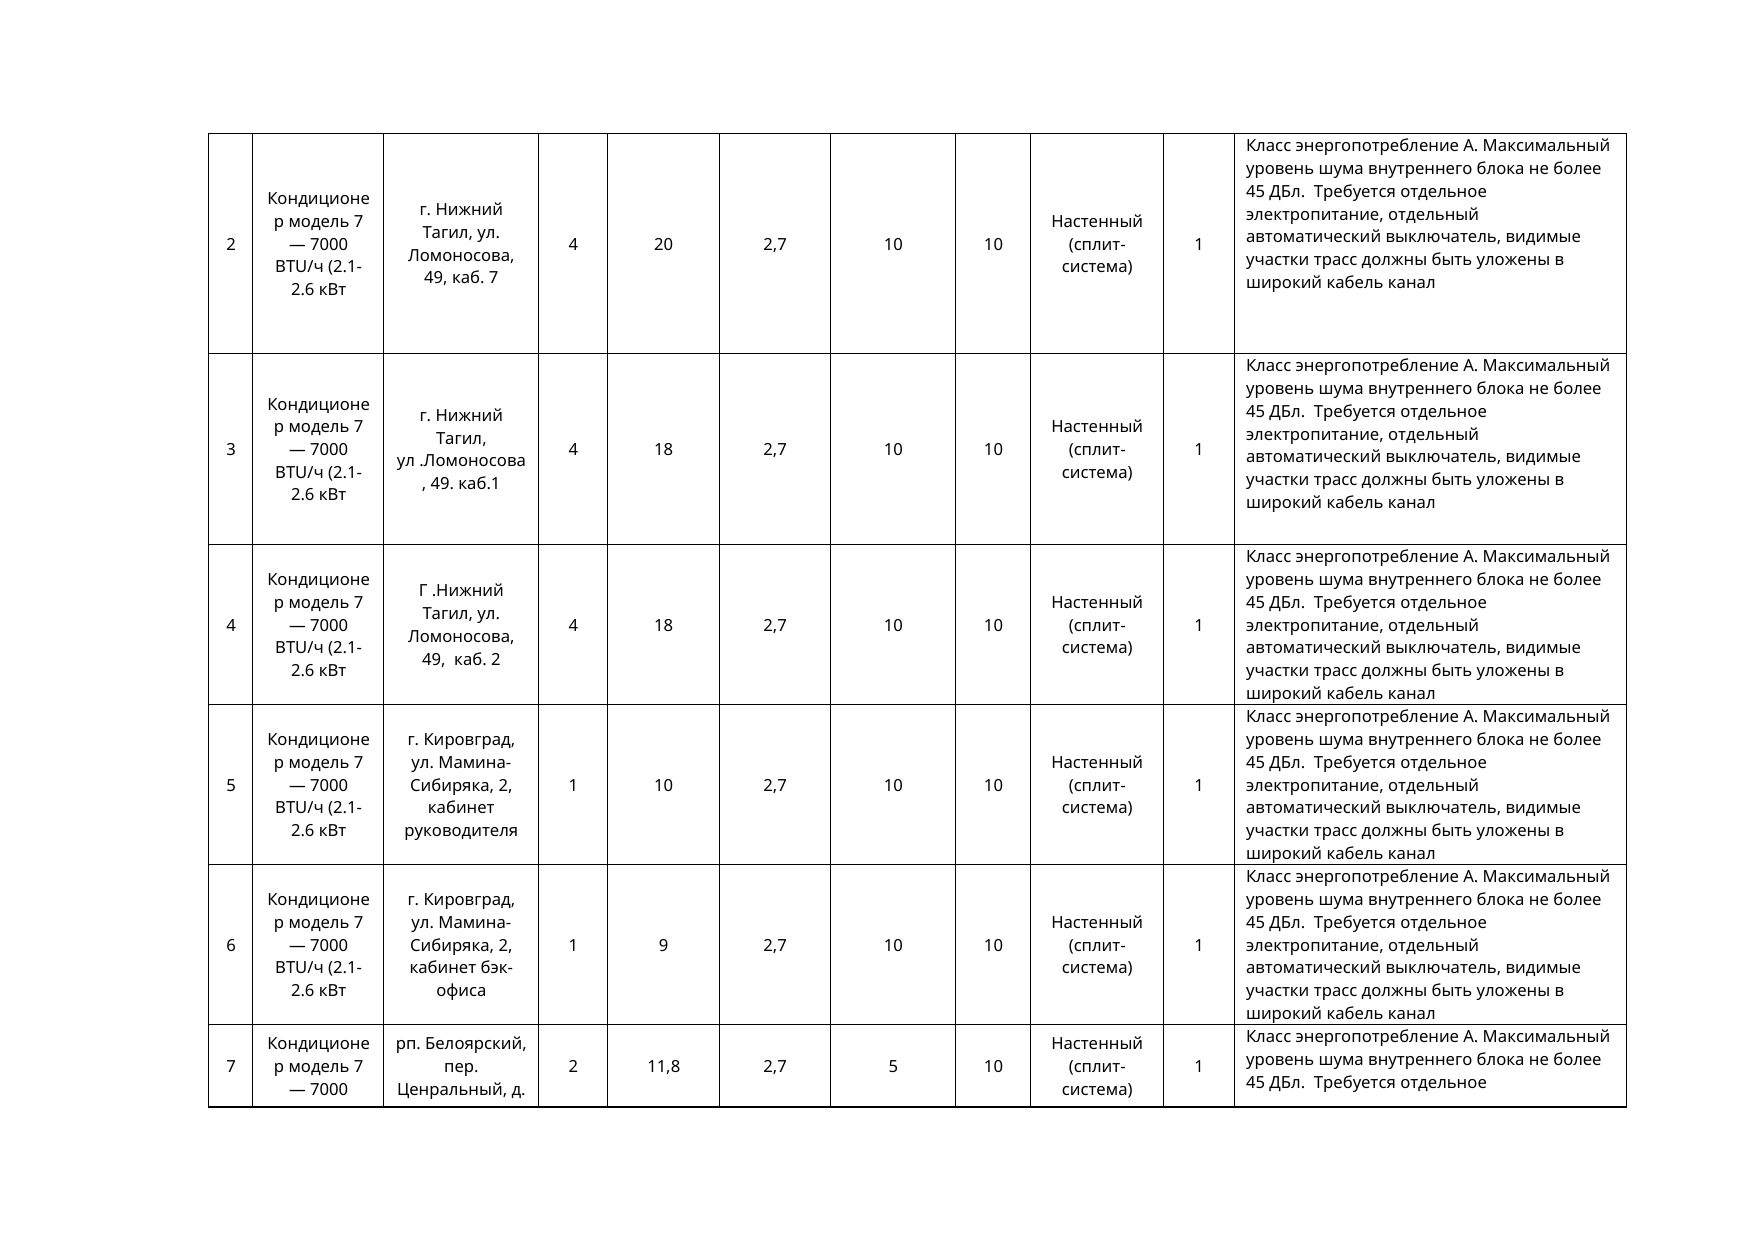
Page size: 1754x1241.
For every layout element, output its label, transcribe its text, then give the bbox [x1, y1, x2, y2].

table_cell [1031, 134, 1163, 353]
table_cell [1031, 1025, 1163, 1106]
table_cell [384, 1025, 538, 1106]
table_cell 1 [539, 705, 607, 864]
table_cell г. Нижний Тагил, ул. Ломоносова, 49, каб. 7 [384, 134, 538, 353]
table_cell г. Кировград, ул. Мамина-Сибиряка, 2, кабинет бэк-офиса [384, 865, 538, 1024]
table_cell 10 [831, 354, 955, 544]
table_cell 2 [209, 134, 252, 353]
table_cell 3 [209, 354, 252, 544]
table_cell Г .Нижний Тагил, ул. Ломоносова, 49, каб. 2 [384, 545, 538, 704]
table_cell 10 [608, 705, 719, 864]
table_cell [1235, 1025, 1626, 1106]
table_cell 1 [1164, 705, 1234, 864]
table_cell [253, 1025, 383, 1106]
table_cell Настенный (сплит-система) [1031, 705, 1163, 864]
table_cell 4 [209, 545, 252, 704]
table_cell г. Кировград, ул. Мамина-Сибиряка, 2, кабинет руководителя [384, 705, 538, 864]
table_cell г. Нижний Тагил, ул .Ломоносова, 49. каб.1 [384, 354, 538, 544]
table_cell 4 [539, 354, 607, 544]
table_cell 10 [956, 865, 1030, 1024]
table_cell 10 [831, 545, 955, 704]
table_cell 1 [1164, 865, 1234, 1024]
table_cell 1 [1164, 1025, 1234, 1106]
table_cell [253, 134, 383, 353]
table_cell Настенный (сплит-система) [1031, 354, 1163, 544]
table_cell 10 [956, 134, 1030, 353]
table_cell 1 [1164, 354, 1234, 544]
table_cell 4 [539, 545, 607, 704]
table_cell Кондиционер модель 7 — 7000 BTU/ч (2.1-2.6 кВт [253, 865, 383, 1024]
table_cell 4 [539, 134, 607, 353]
table_cell 2,7 [720, 865, 830, 1024]
table_cell 10 [956, 705, 1030, 864]
table_cell Кондиционер модель 7 — 7000 BTU/ч (2.1-2.6 кВт [253, 545, 383, 704]
table_cell Кондиционер модель 7 — 7000 BTU/ч (2.1-2.6 кВт [253, 705, 383, 864]
table_cell 5 [209, 705, 252, 864]
table_cell 10 [956, 354, 1030, 544]
table_cell 20 [608, 134, 719, 353]
table_cell 10 [956, 1025, 1030, 1106]
table_cell 5 [831, 1025, 955, 1106]
table_cell 10 [831, 865, 955, 1024]
table_cell 10 [831, 134, 955, 353]
table_cell 18 [608, 354, 719, 544]
table_cell 7 [209, 1025, 252, 1106]
table_cell Кондиционер модель 7 — 7000 BTU/ч (2.1-2.6 кВт [253, 354, 383, 544]
table_cell 2,7 [720, 354, 830, 544]
table_cell 11,8 [608, 1025, 719, 1106]
table_cell 10 [831, 705, 955, 864]
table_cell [1235, 134, 1626, 353]
table_cell Настенный (сплит-система) [1031, 545, 1163, 704]
table_cell 2,7 [720, 134, 830, 353]
table_cell 1 [1164, 545, 1234, 704]
table_cell Настенный (сплит-система) [1031, 865, 1163, 1024]
table_cell 10 [956, 545, 1030, 704]
table_cell 6 [209, 865, 252, 1024]
table_cell 2,7 [720, 705, 830, 864]
table_cell 2,7 [720, 545, 830, 704]
table_cell 2 [539, 1025, 607, 1106]
table_cell 1 [539, 865, 607, 1024]
table_cell 9 [608, 865, 719, 1024]
table_cell 1 [1164, 134, 1234, 353]
table_cell 2,7 [720, 1025, 830, 1106]
table_cell 18 [608, 545, 719, 704]
